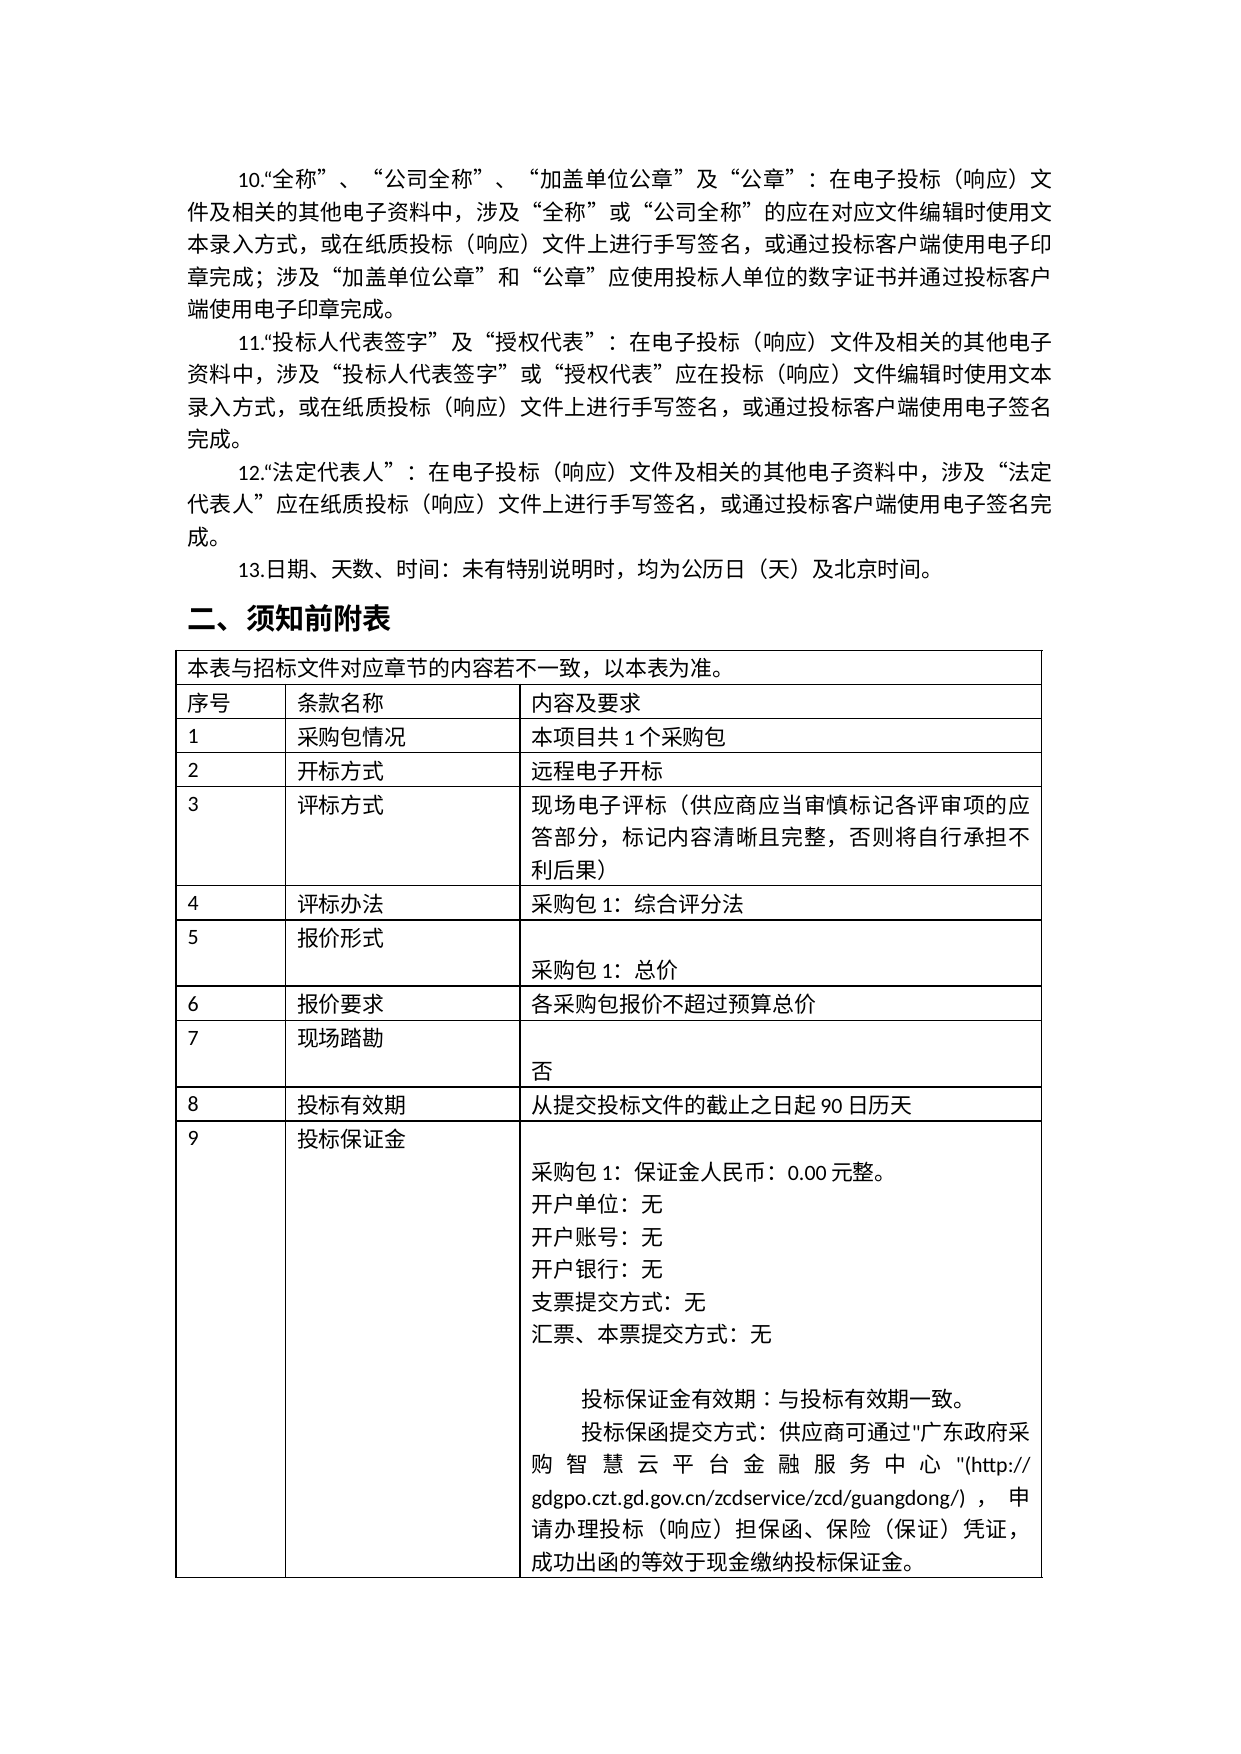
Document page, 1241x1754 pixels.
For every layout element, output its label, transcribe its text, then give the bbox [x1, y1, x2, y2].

table_cell 7 [177, 1021, 285, 1086]
table_cell 否 [521, 1021, 1041, 1086]
table_cell 6 [177, 987, 285, 1019]
table_cell 2 [177, 753, 285, 786]
table_cell 评标方式 [286, 787, 519, 885]
table_header 本表与招标文件对应章节的内容若不一致，以本表为准。 [177, 651, 1041, 683]
text 二、须知前附表 [187, 584, 1053, 649]
table_cell 3 [177, 787, 285, 885]
text 10.“全称”、“公司全称”、“加盖单位公章”及“公章”：在电子投标（响应）文件及相关的其他电子资料中，涉及“全称”或“公司全称”的应在对应文件编辑时使用文本录入方式，或在纸质投标（响应）文件上进行手写签名，或通过投标客户端使用电子印章完成；涉及“加盖单位公章”和“公章”应使用投标人单位的数字证书并通过投标客户端使用电子印章完成。 [187, 162, 1053, 324]
table_cell 现场踏勘 [286, 1021, 519, 1086]
table_cell 序号 [177, 685, 285, 718]
table_cell 本项目共1个采购包 [521, 719, 1041, 752]
table_cell 采购包情况 [286, 719, 519, 752]
table_cell 报价形式 [286, 921, 519, 985]
table_cell 8 [177, 1088, 285, 1120]
text 11.“投标人代表签字”及“授权代表”：在电子投标（响应）文件及相关的其他电子资料中，涉及“投标人代表签字”或“授权代表”应在投标（响应）文件编辑时使用文本录入方式，或在纸质投标（响应）文件上进行手写签名，或通过投标客户端使用电子签名完成。 [187, 324, 1053, 454]
table_cell 1 [177, 719, 285, 752]
table_cell 采购包1：综合评分法 [521, 886, 1041, 919]
text 12.“法定代表人”：在电子投标（响应）文件及相关的其他电子资料中，涉及“法定代表人”应在纸质投标（响应）文件上进行手写签名，或通过投标客户端使用电子签名完成。 [187, 454, 1053, 552]
text 13.日期、天数、时间：未有特别说明时，均为公历日（天）及北京时间。 [187, 552, 1053, 584]
table_cell 报价要求 [286, 987, 519, 1019]
table_cell 评标办法 [286, 886, 519, 919]
table_cell 投标保证金 [286, 1122, 519, 1577]
table_cell 采购包1：保证金人民币：0.00元整。 开户单位：无 开户账号：无 开户银行：无 支票提交方式：无 汇票、本票提交方式：无 投标保证金有效期∶与投标有效期一致。 投标保函提交方式：供应商可通过"广东政府采购智慧云平台金融服务中心"(http://gdgpo.czt.gd.gov.cn/zcdservice/zcd/guangdong/)，申请办理投标（响应）担保函、保险（保证）凭证，成功出函的等效于现金缴纳投标保证金。 [521, 1122, 1041, 1577]
table_cell 远程电子开标 [521, 753, 1041, 786]
table_cell 从提交投标文件的截止之日起90日历天 [521, 1088, 1041, 1120]
table_cell 5 [177, 921, 285, 985]
table_cell 采购包1：总价 [521, 921, 1041, 985]
table_cell 现场电子评标（供应商应当审慎标记各评审项的应答部分，标记内容清晰且完整，否则将自行承担不利后果） [521, 787, 1041, 885]
table_cell 4 [177, 886, 285, 919]
table_cell 开标方式 [286, 753, 519, 786]
table_cell 各采购包报价不超过预算总价 [521, 987, 1041, 1019]
table_cell 投标有效期 [286, 1088, 519, 1120]
table_cell 内容及要求 [521, 685, 1041, 718]
table_cell 条款名称 [286, 685, 519, 718]
table_cell 9 [177, 1122, 285, 1577]
